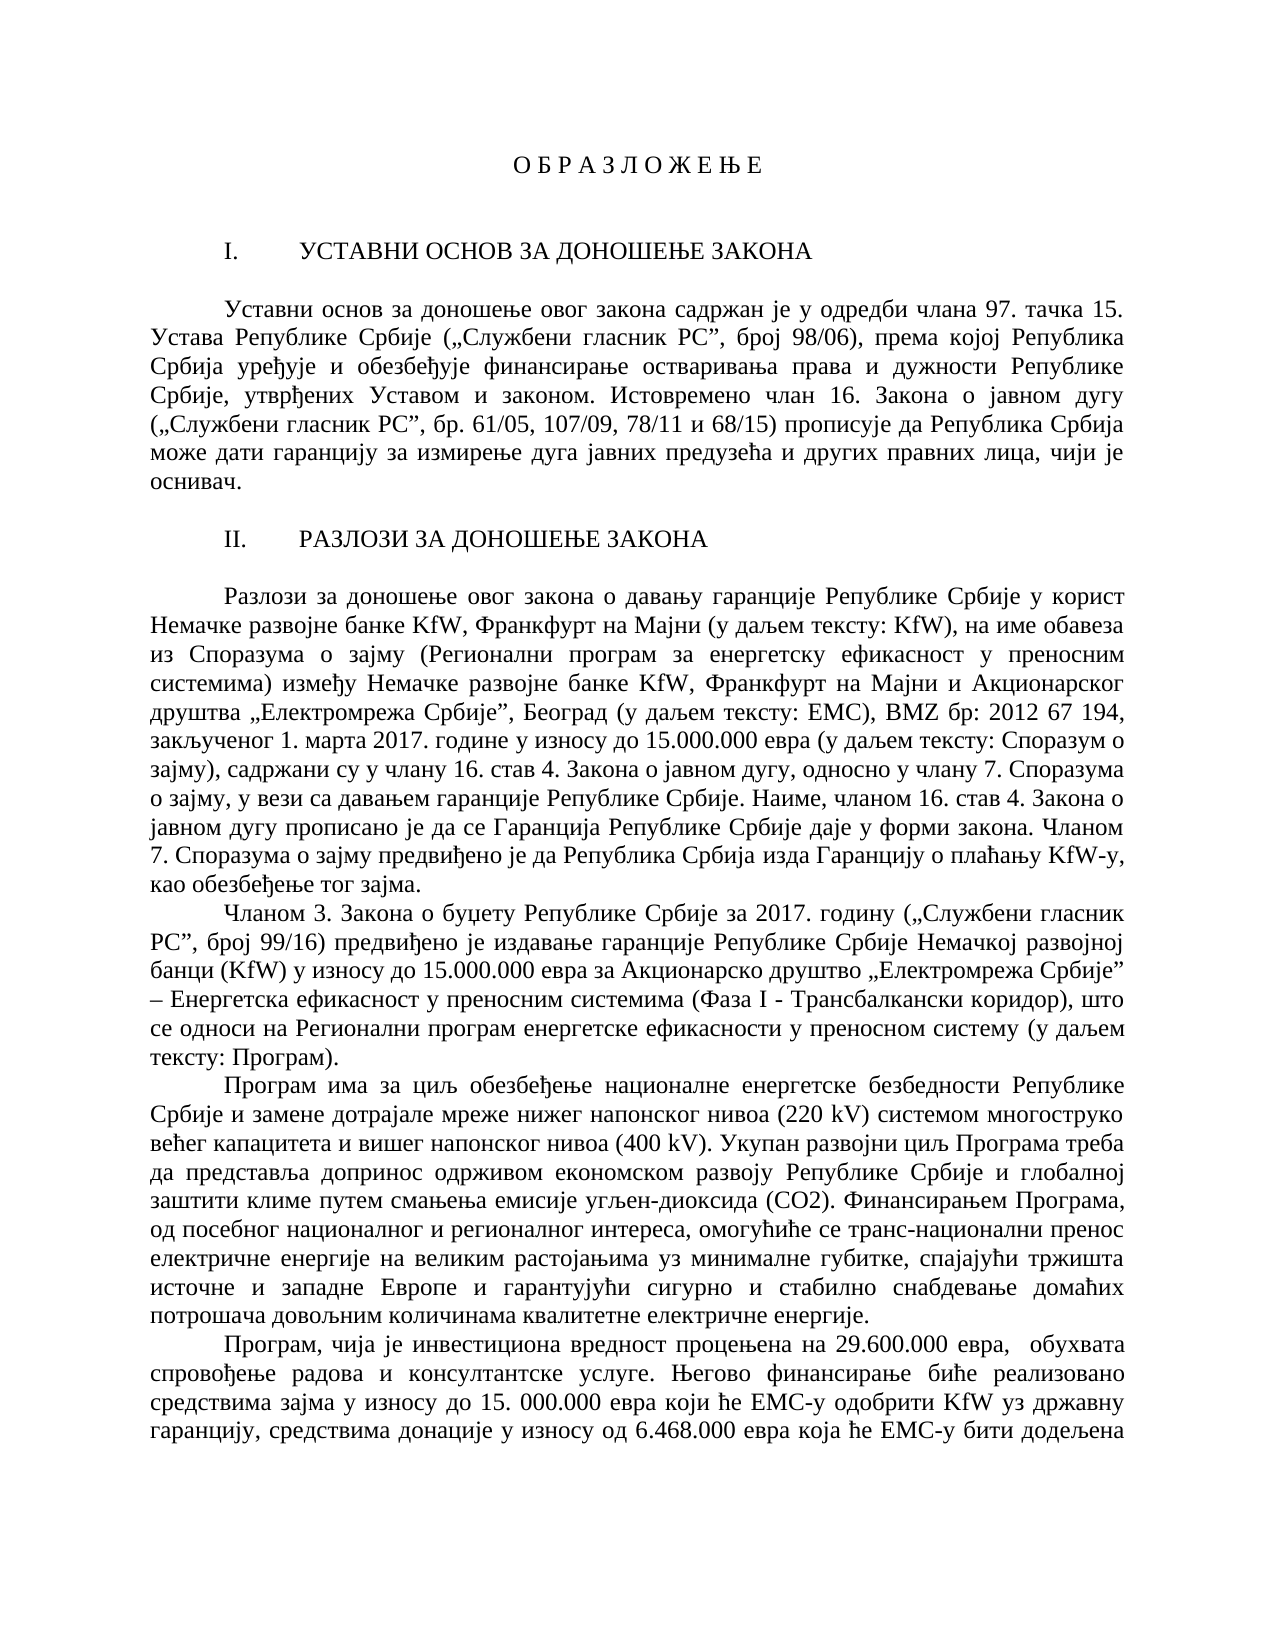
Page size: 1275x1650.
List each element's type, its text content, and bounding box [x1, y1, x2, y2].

text Чланом 3. Закона о буџету Републике Србије за 2017. годину („Службени гласник РС”, број 99/16) предвиђено је издавање гаранције Републике Србије Немачкој развојној банци (KfW) у износу до 15.000.000 евра за Акционарско друштво „Електромрежа Србије” – Енергетска ефикасност у преносним системима (Фаза I - Трансбалкански коридор), што се односи на Регионални програм енергетске ефикасности у преносном систему (у даљем тексту: Програм). [150, 898, 1125, 1070]
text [150, 1329, 1125, 1444]
text Програм има за циљ обезбеђење националне енергетске безбедности Републике Србије и замене дотрајале мреже нижег напонског нивоа (220 kV) системом многоструко већег капацитета и вишег напонског нивоа (400 kV). Укупан развојни циљ Програма треба да представља допринос одрживом економском развоју Републике Србије и глобалној заштити климе путем смањења емисије угљен-диоксида (CO2). Финансирањем Програма, од посебног националног и регионалног интереса, омогућиће се транс-национални пренос електричне енергије на великим растојањима уз минималне губитке, спајајући тржишта источне и западне Европе и гарантујући сигурно и стабилно снабдевање домаћих потрошача довољним количинама квалитетне електричне енергије. [150, 1070, 1125, 1329]
text О Б Р А З Л О Ж Е Њ Е [150, 150, 1125, 179]
text Разлози за доношење овог закона о давању гаранције Републике Србије у корист Немачке развојне банке KfW, Франкфурт на Мајни (у даљем тексту: KfW), на име обавеза из Споразума о зајму (Регионални програм за енергетску ефикасност у преносним системима) између Немачке развојне банке KfW, Франкфурт на Мајни и Акционарског друштва „Електромрежа Србије”, Београд (у даљем тексту: ЕМС), BMZ бр: 2012 67 194, закљученог 1. марта 2017. године у износу дo 15.000.000 евра (у даљем тексту: Споразум о зајму), садржани су у члану 16. став 4. Закона о јавном дугу, односно у члану 7. Споразума о зајму, у вези са давaњем гаранције Републике Србије. Наиме, чланом 16. став 4. Закона о јавном дугу прописано је да се Гаранција Републике Србије даје у форми закона. Чланом 7. Споразума о зајму предвиђено је да Република Србија изда Гаранцију о плаћању KfW-у, као обезбеђење тог зајма. [150, 581, 1125, 898]
text Уставни основ за доношење овог закона садржан је у одредби члана 97. тачка 15. Устава Републике Србије („Службени гласник РС”, број 98/06), према којој Република Србија уређује и обезбеђује финансирање остваривања права и дужности Републике Србије, утврђених Уставом и законом. Истовремено члан 16. Закона о јавном дугу („Службени гласник РС”, бр. 61/05, 107/09, 78/11 и 68/15) прописује да Република Србија може дати гаранцију за измирење дуга јавних предузећа и других правних лица, чији је оснивач. [150, 294, 1125, 495]
list УСТАВНИ ОСНОВ ЗА ДОНОШЕЊЕ ЗАКОНА [224, 236, 1125, 265]
list РАЗЛОЗИ ЗА ДОНОШЕЊЕ ЗАКОНА [224, 524, 1125, 552]
